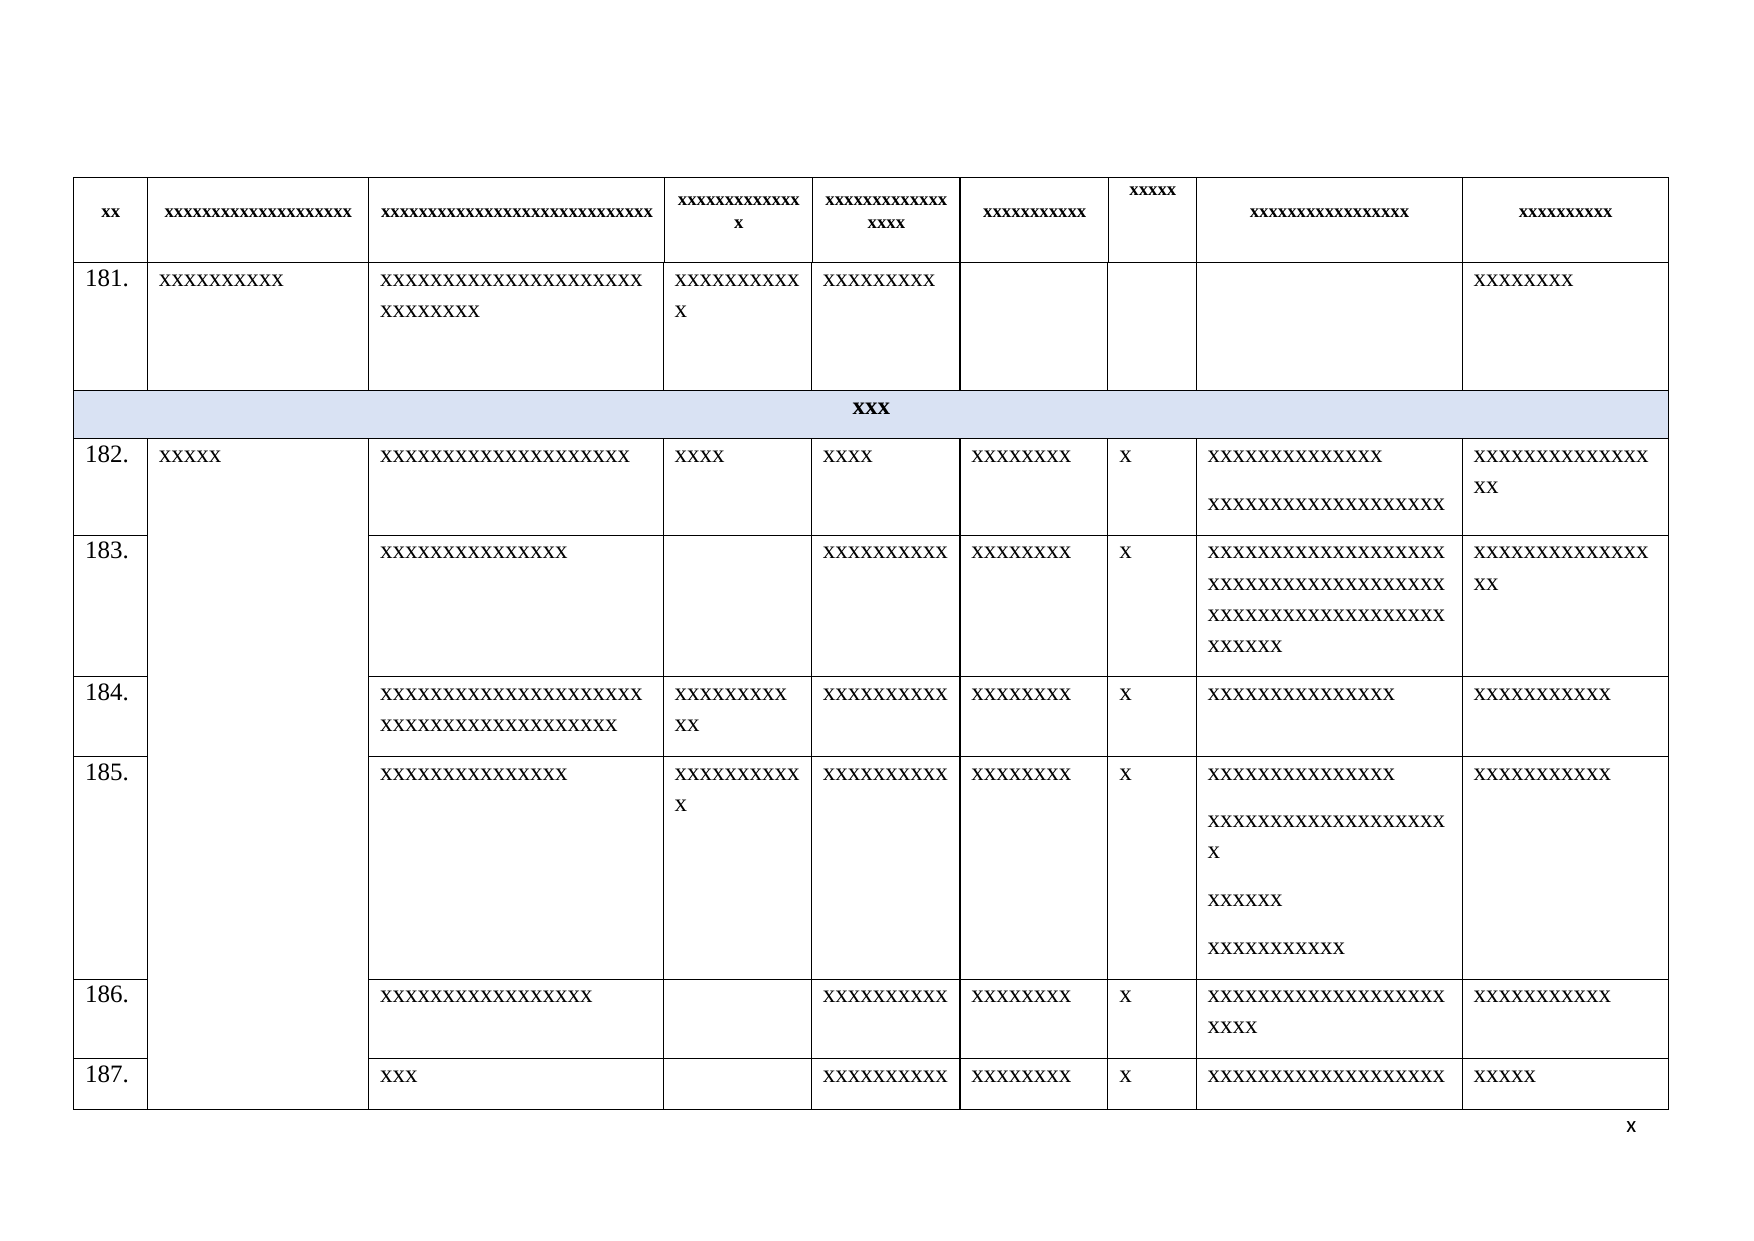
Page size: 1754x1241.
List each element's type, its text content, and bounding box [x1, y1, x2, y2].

table_cell x [1108, 439, 1196, 534]
table_cell xxxxxxxxxx [812, 1059, 959, 1109]
table_cell xxxxxxxx [961, 536, 1107, 676]
table_cell xxxx [664, 439, 811, 534]
table_cell xxxxxxxx [961, 677, 1107, 756]
table_cell xxxxxxxxxxxxxxxx [1463, 439, 1668, 534]
table_cell x [1108, 980, 1196, 1058]
table_cell xxxxxxxxxxxxxxx xxxxxxxxxxxxxxxxxxxx xxxxxx xxxxxxxxxxx [1197, 757, 1462, 978]
table_cell [664, 1059, 811, 1109]
table_cell xxxxxxxxxx [812, 757, 959, 978]
table_cell xxxxxxxxxxxxxxxx [1463, 536, 1668, 676]
table_cell xxxxxxxxxxx [1463, 757, 1668, 978]
table_cell xxxx [812, 439, 959, 534]
table_cell [664, 536, 811, 676]
table_cell xxxxxxxxx [812, 263, 959, 390]
table_cell xxxxxxxxxx [812, 980, 959, 1058]
table_cell xxxxxxxx [961, 757, 1107, 978]
table_cell x [1108, 1059, 1196, 1109]
table_cell xxxxxxxxxxxxxxxxxxxx [369, 439, 663, 534]
table_cell [74, 263, 147, 390]
table_cell xxx [74, 391, 1668, 438]
table_cell [1108, 263, 1196, 390]
table_header xxxxxxxxxxxxxxxxxxxx [148, 178, 368, 262]
table_cell xxxxxxxxxxx [1463, 677, 1668, 756]
table_header xxxxxxxxxx [1463, 178, 1668, 262]
table_cell x [1108, 757, 1196, 978]
table_cell xxxxxxxx [961, 439, 1107, 534]
table_cell xxxxxxxxxxxxxxxxxxxxxxx [1197, 980, 1462, 1058]
table_cell xxx [369, 1059, 663, 1109]
table_cell xxxxxxxxxxxxxxx [369, 536, 663, 676]
table_cell xxxxxxxxxxxxxx xxxxxxxxxxxxxxxxxxx [1197, 439, 1462, 534]
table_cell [1197, 1059, 1462, 1109]
table_header xxxxxxxxxxxxxxxxx [813, 178, 959, 262]
table_cell [74, 757, 147, 978]
table_cell xxxxxxxxxxx [664, 263, 811, 390]
table_cell [1197, 263, 1462, 390]
table_cell xxxxxxxxxxxxxxxxxxxxxxxxxxxxxxxxxxxxxxxx [369, 677, 663, 756]
table_cell xxxxxxxx [1463, 263, 1668, 390]
table_cell xxxxxxxxxxx [664, 757, 811, 978]
table_cell [74, 677, 147, 756]
table_cell xxxxx [1463, 1059, 1668, 1109]
table_cell xxxxxxxxxxxxxxxxx [369, 980, 663, 1058]
table_cell xxxxxxxxxxx [664, 677, 811, 756]
table_cell x [1108, 677, 1196, 756]
table_cell xxxxxxxxxx [812, 536, 959, 676]
table_cell xxxxxxxxxxxxxxx [1197, 677, 1462, 756]
table_cell [74, 536, 147, 676]
table_header xxxxx [1109, 178, 1196, 262]
table_cell xxxxxxxxxx [148, 263, 368, 390]
table_cell xxxxxxxxxxxxxxxxxxxxxxxxxxxxx [369, 263, 663, 390]
table_header xxxxxxxxxxxxxx [665, 178, 812, 262]
table_cell [74, 439, 147, 534]
table_cell xxxxxxxxxxxxxxxxxxxxxxxxxxxxxxxxxxxxxxxxxxxxxxxxxxxxxxxxxxxxxxx [1197, 536, 1462, 676]
table_cell xxxxxxxx [961, 980, 1107, 1058]
table_cell x [1108, 536, 1196, 676]
table_cell xxxxxxxxxxxxxxx [369, 757, 663, 978]
table_cell xxxxxxxxxxx [1463, 980, 1668, 1058]
table_cell xxxxx [148, 439, 368, 1109]
table_cell xxxxxxxxxx [812, 677, 959, 756]
table_cell [961, 263, 1107, 390]
table_cell [664, 980, 811, 1058]
table_header xxxxxxxxxxxxxxxxxxxxxxxxxxxxx [369, 178, 664, 262]
table_cell [74, 980, 147, 1058]
table_cell xxxxxxxx [961, 1059, 1107, 1109]
table_header xxxxxxxxxxx [961, 178, 1108, 262]
table_header xxxxxxxxxxxxxxxxx [1197, 178, 1462, 262]
table_cell [74, 1059, 147, 1109]
table_header xx [74, 178, 147, 262]
